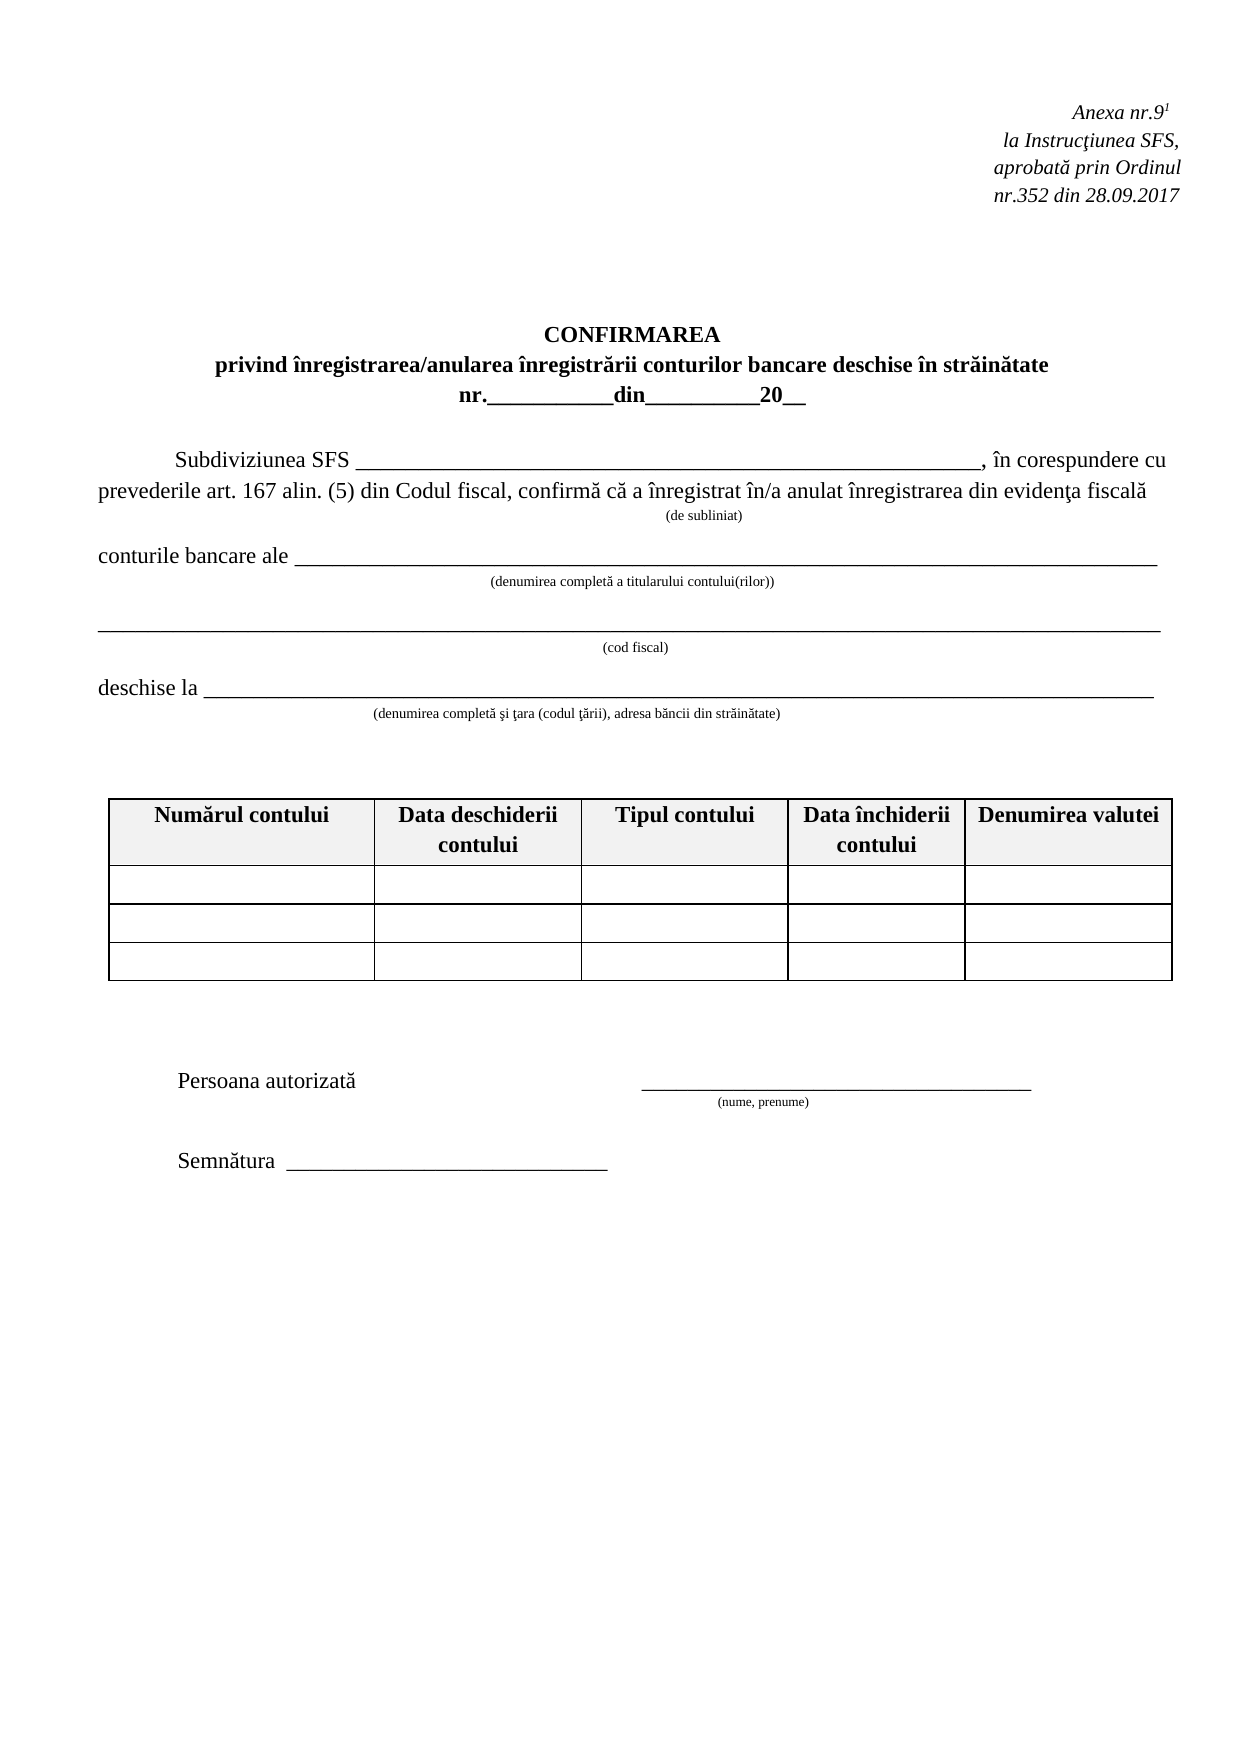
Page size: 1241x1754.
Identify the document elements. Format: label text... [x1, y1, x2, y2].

table_cell [110, 943, 374, 980]
table_header Data închiderii contului [789, 800, 964, 864]
table_cell [966, 866, 1171, 903]
table_header Data deschiderii contului [375, 800, 581, 864]
text Anexa nr.91 [177, 100, 1172, 124]
table_cell [110, 866, 374, 903]
text Semnătura ____________________________ [177, 1147, 1181, 1173]
table_header Numărul contului [110, 800, 374, 864]
text la Instrucţiunea SFS, [177, 128, 1181, 152]
table_cell [789, 905, 964, 941]
text (nume, prenume) [177, 1094, 1181, 1120]
table_cell [582, 905, 787, 941]
table_cell [789, 866, 964, 903]
table_cell [375, 866, 581, 903]
table_cell [375, 943, 581, 980]
text aprobată prin Ordinul [177, 155, 1181, 179]
table_cell [966, 905, 1171, 941]
table_cell [110, 905, 374, 941]
table_header Denumirea valutei [966, 800, 1171, 864]
table_cell [789, 943, 964, 980]
table_cell [375, 905, 581, 941]
table_header CONFIRMAREA privind înregistrarea/anularea înregistrării conturilor bancare deschise în străinătate nr.___________din__________20__ Subdiviziunea SFS __________________________________________________, în corespundere cu prevederile art. 167 alin. (5) din Codul fiscal, confirmă că a înregistrat în/a anulat înregistrarea din evidenţa fiscală (de subliniat) conturile bancare ale _____________________________________________________________________ (denumirea completă a titularului contului(rilor)) _____________________________________________________________________________________ (cod fiscal) deschise la ____________________________________________________________________________ (denumirea completă şi ţara (codul ţării), adresa băncii din străinătate) [93, 319, 1171, 741]
text Persoana autorizată __________________________________ [177, 1068, 1181, 1094]
table_cell [966, 943, 1171, 980]
text nr.352 din 28.09.2017 [177, 183, 1181, 207]
table_header Tipul contului [582, 800, 787, 864]
table_cell [582, 866, 787, 903]
table_cell [582, 943, 787, 980]
